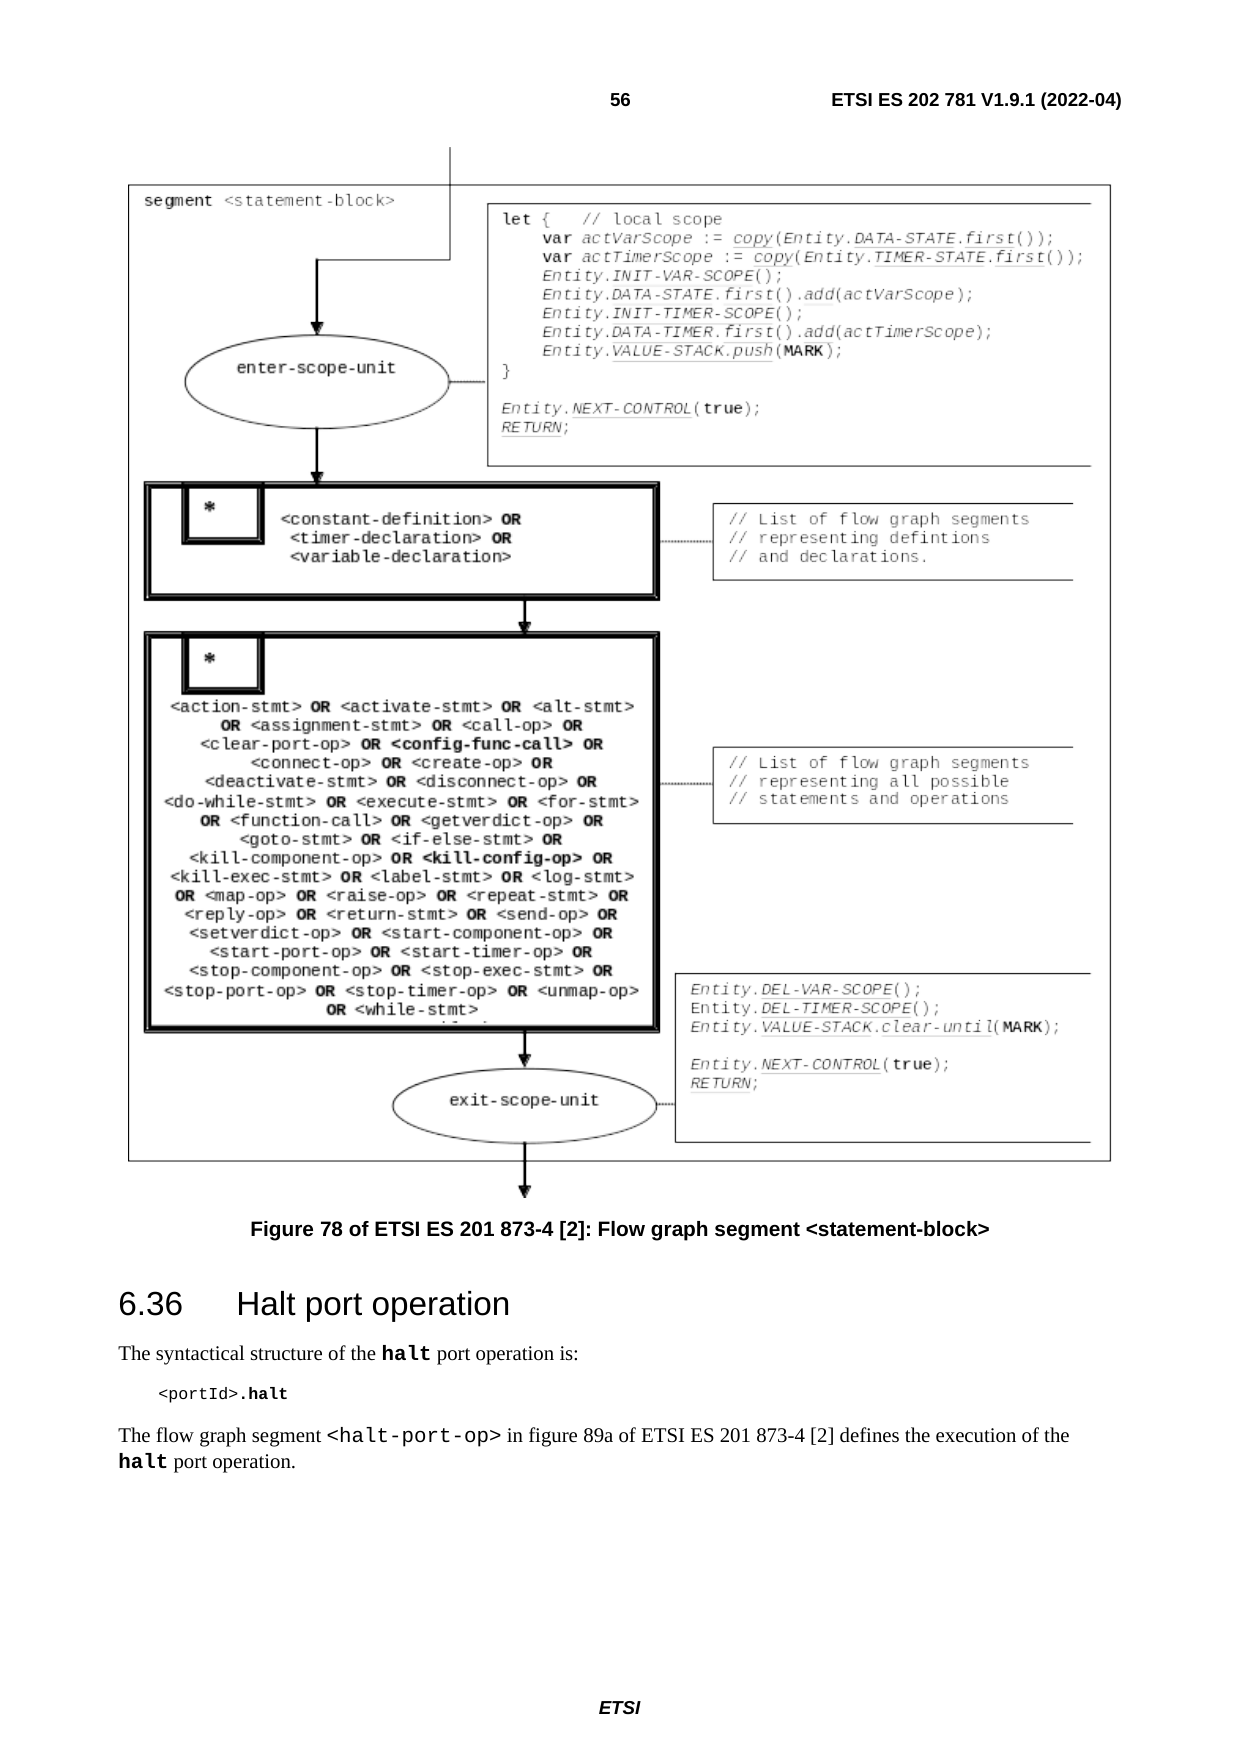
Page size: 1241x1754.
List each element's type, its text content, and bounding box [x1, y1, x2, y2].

text The syntactical structure of the halt port operation is: [118, 1341, 1122, 1367]
subtitle 6.36 Halt port operation [118, 1284, 1122, 1322]
text <portId>.halt [118, 1386, 1122, 1404]
text The flow graph segment <halt-port-op> in figure 89a of ETSI ES 201 873-4 [2] defines the execution of the halt port operation. [118, 1423, 1122, 1475]
text Figure 78 of ETSI ES 201 873-4 [2]: Flow graph segment <statement-block> [118, 1216, 1122, 1240]
